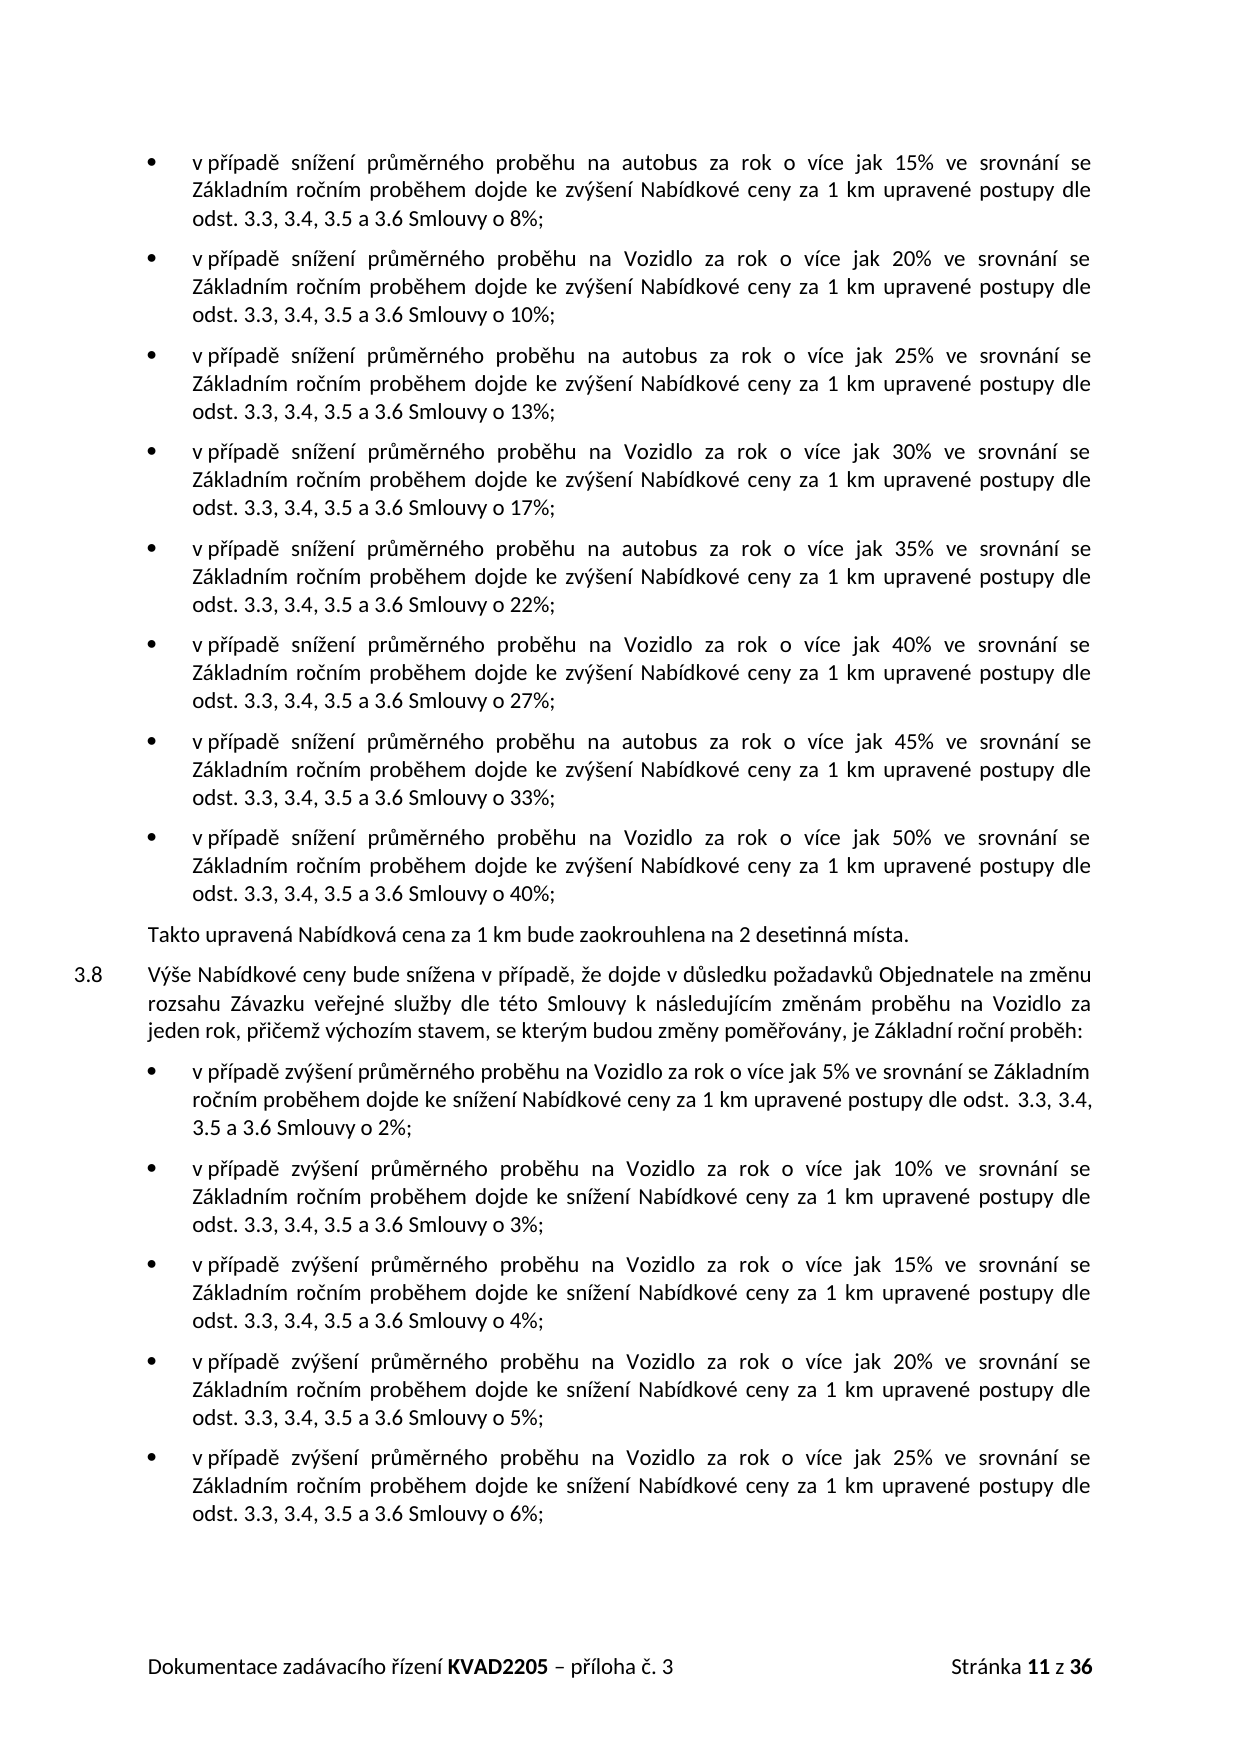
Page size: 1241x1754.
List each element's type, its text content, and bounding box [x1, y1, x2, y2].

list v případě snížení průměrného proběhu na Vozidlo za rok o více jak 40% ve srovnání se Základním ročním proběhem dojde ke zvýšení Nabídkové ceny za upravené postupy dle odst. 3.3, 3.4, 3.5 a 3.6 Smlouvy o 27%; [148, 630, 1093, 714]
list v případě snížení průměrného proběhu na Vozidlo za rok o více jak 20% ve srovnání se Základním ročním proběhem dojde ke zvýšení Nabídkové ceny za upravené postupy dle odst. 3.3, 3.4, 3.5 a 3.6 Smlouvy o 10%; [148, 244, 1093, 328]
list v případě snížení průměrného proběhu na Vozidlo za rok o více jak 50% ve srovnání se Základním ročním proběhem dojde ke zvýšení Nabídkové ceny za upravené postupy dle odst. 3.3, 3.4, 3.5 a 3.6 Smlouvy o 40%; [148, 823, 1093, 908]
list v případě zvýšení průměrného proběhu na Vozidlo za rok o více jak 25% ve srovnání se Základním ročním proběhem dojde ke snížení Nabídkové ceny za upravené postupy dle odst. 3.3, 3.4, 3.5 a 3.6 Smlouvy o 6%; [148, 1443, 1093, 1527]
list v případě zvýšení průměrného proběhu na Vozidlo za rok o více jak 10% ve srovnání se Základním ročním proběhem dojde ke snížení Nabídkové ceny za upravené postupy dle odst. 3.3, 3.4, 3.5 a 3.6 Smlouvy o 3%; [148, 1154, 1093, 1238]
text Výše Nabídkové ceny bude snížena v případě, že dojde v důsledku požadavků Objednatele na změnu rozsahu Závazku veřejné služby dle této Smlouvy k následujícím změnám proběhu na Vozidlo za jeden rok, přičemž výchozím stavem, se kterým budou změny poměřovány, je Základní roční proběh: [74, 961, 1093, 1045]
list v případě zvýšení průměrného proběhu na Vozidlo za rok o více jak 20% ve srovnání se Základním ročním proběhem dojde ke snížení Nabídkové ceny za upravené postupy dle odst. 3.3, 3.4, 3.5 a 3.6 Smlouvy o 5%; [148, 1347, 1093, 1431]
list v případě zvýšení průměrného proběhu na Vozidlo za rok o více jak 5% ve srovnání se Základním ročním proběhem dojde ke snížení Nabídkové ceny za upravené postupy dle odst. 3.3, 3.4, 3.5 a 3.6 Smlouvy o 2%; [148, 1057, 1093, 1141]
list v případě snížení průměrného proběhu na autobus za rok o více jak 15% ve srovnání se Základním ročním proběhem dojde ke zvýšení Nabídkové ceny za upravené postupy dle odst. 3.3, 3.4, 3.5 a 3.6 Smlouvy o 8%; [148, 148, 1093, 232]
list v případě snížení průměrného proběhu na autobus za rok o více jak 25% ve srovnání se Základním ročním proběhem dojde ke zvýšení Nabídkové ceny za upravené postupy dle odst. 3.3, 3.4, 3.5 a 3.6 Smlouvy o 13%; [148, 341, 1093, 425]
list v případě snížení průměrného proběhu na autobus za rok o více jak 35% ve srovnání se Základním ročním proběhem dojde ke zvýšení Nabídkové ceny za upravené postupy dle odst. 3.3, 3.4, 3.5 a 3.6 Smlouvy o 22%; [148, 534, 1093, 618]
list Takto upravená Nabídková cena za bude zaokrouhlena na 2 desetinná místa. [148, 920, 1093, 948]
list v případě zvýšení průměrného proběhu na Vozidlo za rok o více jak 15% ve srovnání se Základním ročním proběhem dojde ke snížení Nabídkové ceny za upravené postupy dle odst. 3.3, 3.4, 3.5 a 3.6 Smlouvy o 4%; [148, 1250, 1093, 1334]
list v případě snížení průměrného proběhu na Vozidlo za rok o více jak 30% ve srovnání se Základním ročním proběhem dojde ke zvýšení Nabídkové ceny za upravené postupy dle odst. 3.3, 3.4, 3.5 a 3.6 Smlouvy o 17%; [148, 437, 1093, 521]
list v případě snížení průměrného proběhu na autobus za rok o více jak 45% ve srovnání se Základním ročním proběhem dojde ke zvýšení Nabídkové ceny za upravené postupy dle odst. 3.3, 3.4, 3.5 a 3.6 Smlouvy o 33%; [148, 727, 1093, 811]
